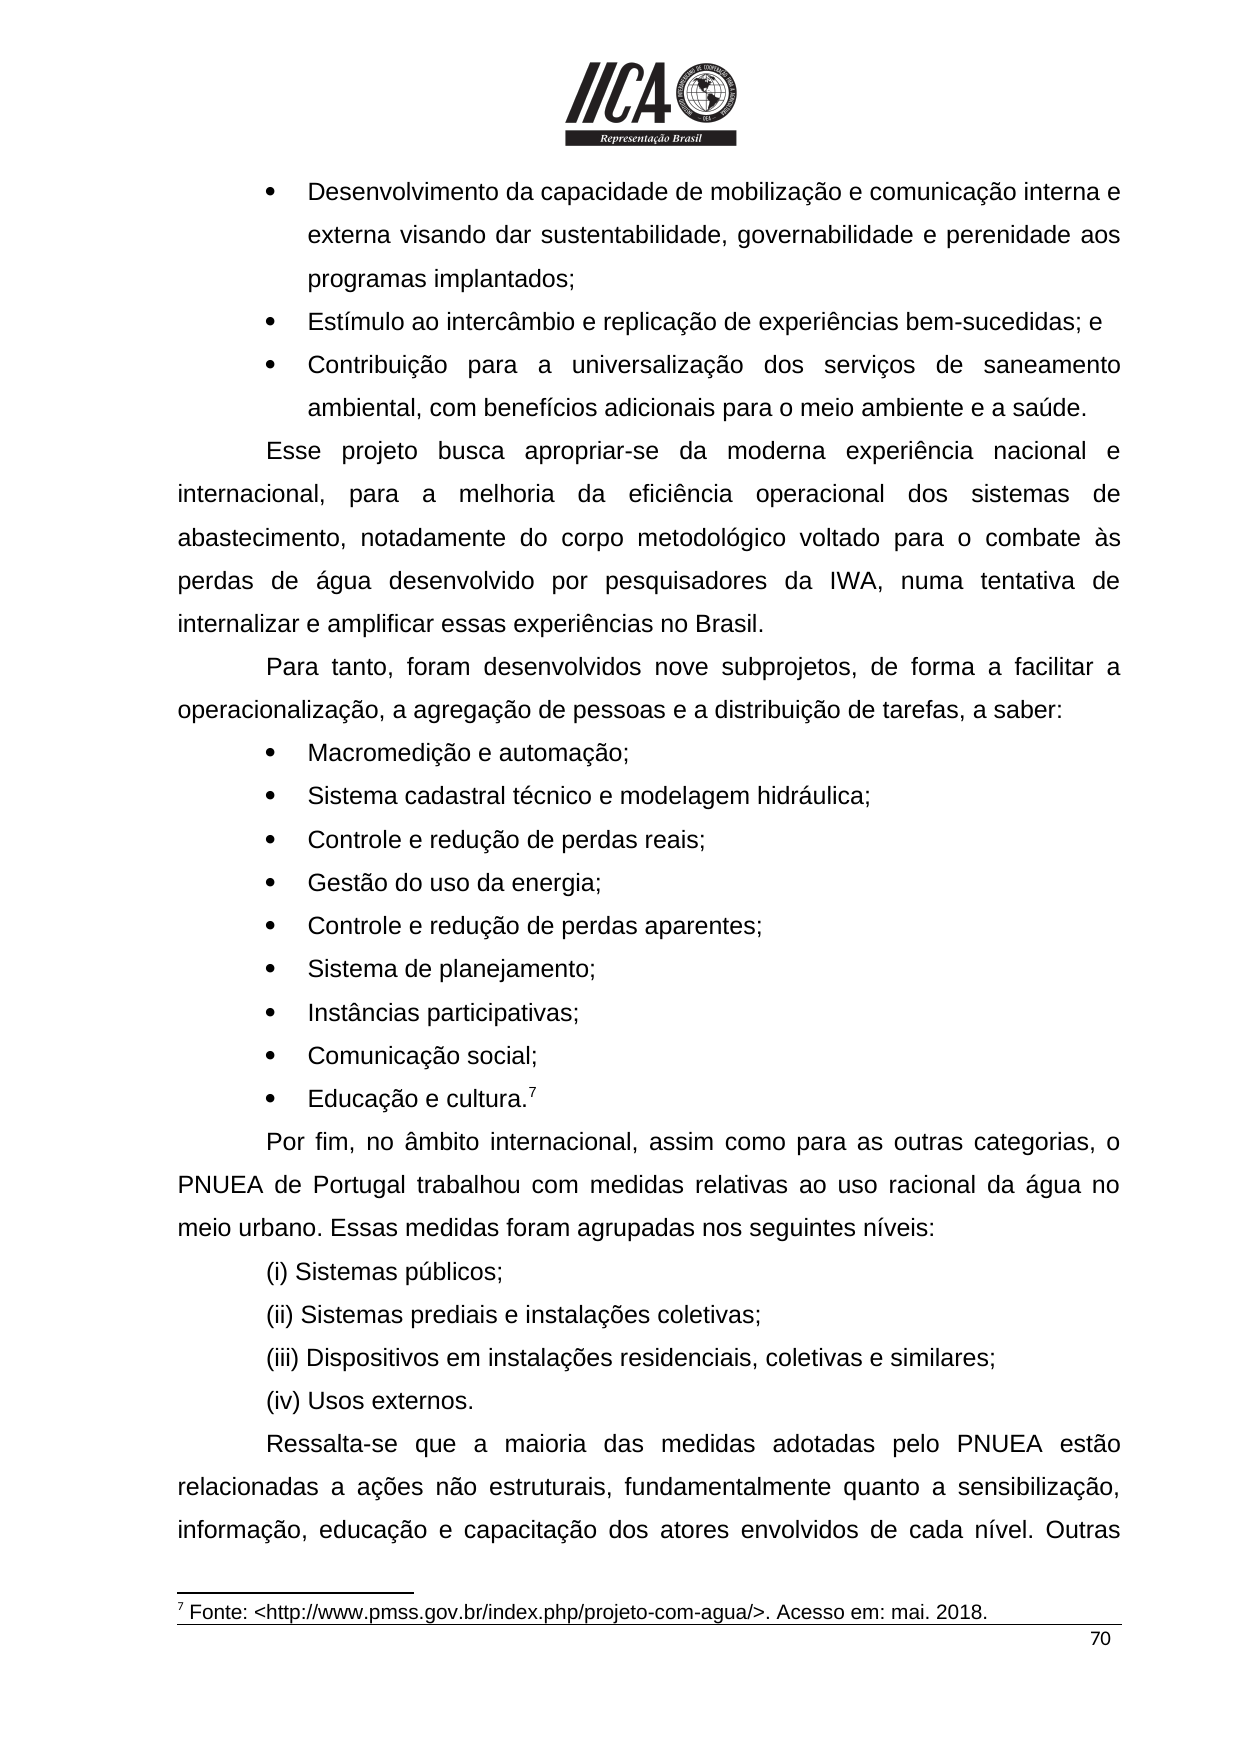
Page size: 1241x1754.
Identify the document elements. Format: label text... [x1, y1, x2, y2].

list Controle e redução de perdas aparentes; [266, 911, 1122, 940]
list Comunicação social; [266, 1041, 1122, 1069]
list Instâncias participativas; [266, 997, 1122, 1026]
text Por fim, no âmbito internacional, assim como para as outras categorias, o PNUEA de Portugal trabalhou com medidas relativas ao uso racional da água no meio urbano. Essas medidas foram agrupadas nos seguintes níveis: [177, 1127, 1122, 1242]
list Desenvolvimento da capacidade de mobilização e comunicação interna e externa visando dar sustentabilidade, governabilidade e perenidade aos programas implantados; [266, 177, 1122, 292]
text (iii) Dispositivos em instalações residenciais, coletivas e similares; [177, 1343, 1122, 1372]
text Para tanto, foram desenvolvidos nove subprojetos, de forma a facilitar a operacionalização, a agregação de pessoas e a distribuição de tarefas, a saber: [177, 652, 1122, 724]
text (ii) Sistemas prediais e instalações coletivas; [177, 1300, 1122, 1328]
list Contribuição para a universalização dos serviços de saneamento ambiental, com benefícios adicionais para o meio ambiente e a saúde. [266, 350, 1122, 422]
list Sistema cadastral técnico e modelagem hidráulica; [266, 781, 1122, 810]
list Educação e cultura. [266, 1084, 1122, 1113]
list Sistema de planejamento; [266, 954, 1122, 983]
list Macromedição e automação; [266, 738, 1122, 767]
picture [560, 58, 740, 148]
text (i) Sistemas públicos; [177, 1257, 1122, 1285]
list Estímulo ao intercâmbio e replicação de experiências bem-sucedidas; e [266, 307, 1122, 336]
text Esse projeto busca apropriar-se da moderna experiência nacional e internacional, para a melhoria da eficiência operacional dos sistemas de abastecimento, notadamente do corpo metodológico voltado para o combate às perdas de água desenvolvido por pesquisadores da IWA, numa tentativa de internalizar e amplificar essas experiências no Brasil. [177, 436, 1122, 637]
list Controle e redução de perdas reais; [266, 824, 1122, 853]
list Gestão do uso da energia; [266, 868, 1122, 897]
text (iv) Usos externos. [177, 1386, 1122, 1415]
